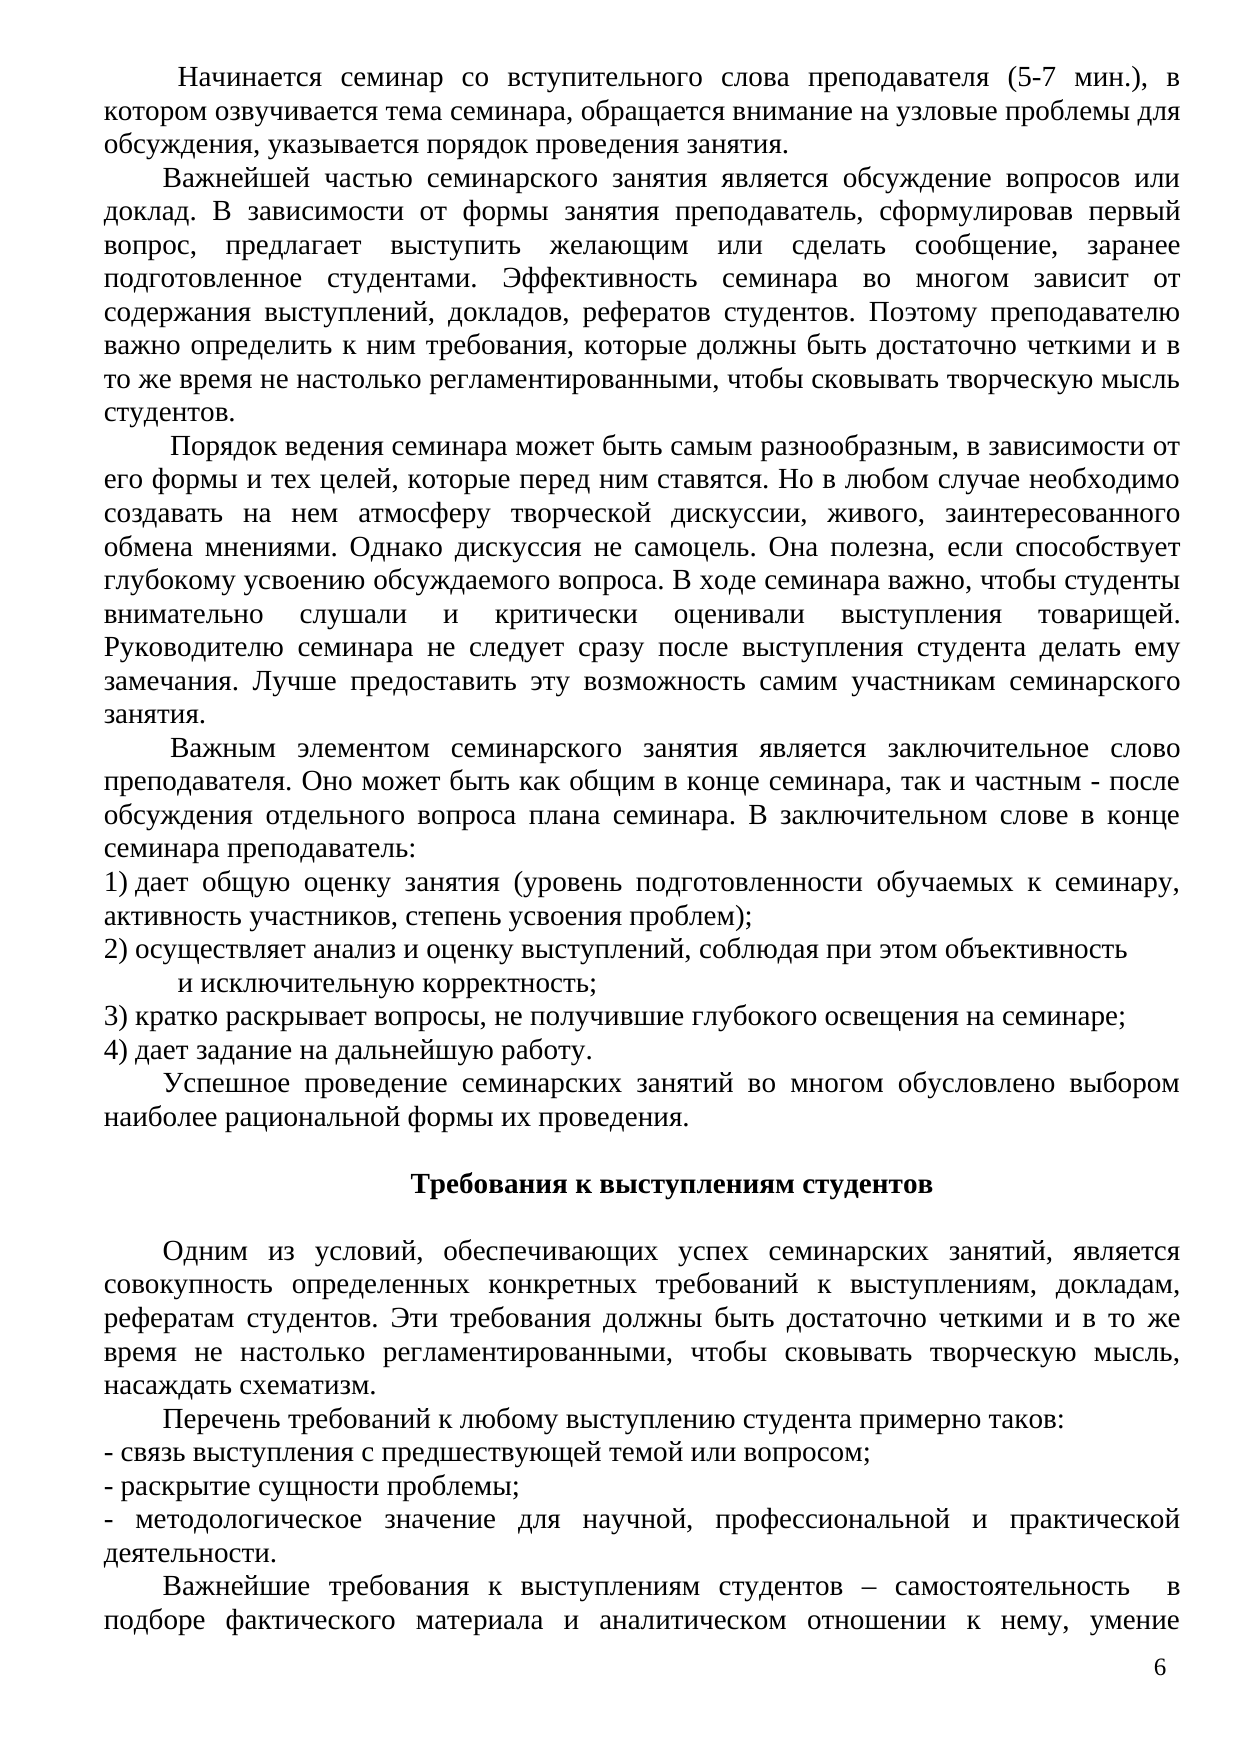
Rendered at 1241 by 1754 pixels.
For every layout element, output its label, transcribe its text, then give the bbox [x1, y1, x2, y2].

text - методологическое значение для научной, профессиональной и практической деятельности. [103, 1501, 1181, 1568]
text Порядок ведения семинара может быть самым разнообразным, в зависимости от его формы и тех целей, которые перед ним ставятся. Но в любом случае необходимо создавать на нем атмосферу творческой дискуссии, живого, заинтересованного обмена мнениями. Однако дискуссия не самоцель. Она полезна, если способствует глубокому усвоению обсуждаемого вопроса. В ходе семинара важно, чтобы студенты внимательно слушали и критически оценивали выступления товарищей. Руководителю семинара не следует сразу после выступления студента делать ему замечания. Лучше предоставить эту возможность самим участникам семинарского занятия. [103, 428, 1181, 730]
text Требования к выступлениям студентов [103, 1166, 1181, 1199]
text - связь выступления с предшествующей темой или вопросом; [103, 1434, 1181, 1468]
text 1) дает общую оценку занятия (уровень подготовленности обучаемых к семинару, активность участников, степень усвоения проблем); [103, 864, 1181, 931]
text Важным элементом семинарского занятия является заключительное слово преподавателя. Оно может быть как общим в конце семинара, так и частным - после обсуждения отдельного вопроса плана семинара. В заключительном слове в конце семинара преподаватель: [103, 730, 1181, 864]
text Одним из условий, обеспечивающих успех семинарских занятий, является совокупность определенных конкретных требований к выступлениям, докладам, рефератам студентов. Эти требования должны быть достаточно четкими и в то же время не настолько регламентированными, чтобы сковывать творческую мысль, насаждать схематизм. [103, 1233, 1181, 1401]
text Перечень требований к любому выступлению студента примерно таков: [103, 1401, 1181, 1434]
text Начинается семинар со вступительного слова преподавателя (5-7 мин.), в котором озвучивается тема семинара, обращается внимание на узловые проблемы для обсуждения, указывается порядок проведения занятия. [103, 59, 1181, 160]
text 4) дает задание на дальнейшую работу. [103, 1032, 1181, 1065]
text 3) кратко раскрывает вопросы, не получившие глубокого освещения на семинаре; [103, 998, 1181, 1032]
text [103, 1568, 1181, 1636]
text Успешное проведение семинарских занятий во многом обусловлено выбором наиболее рациональной формы их проведения. [103, 1065, 1181, 1132]
text 2) осуществляет анализ и оценку выступлений, соблюдая при этом объективность и исключительную корректность; [103, 931, 1181, 998]
text Важнейшей частью семинарского занятия является обсуждение вопросов или доклад. В зависимости от формы занятия преподаватель, сформулировав первый вопрос, предлагает выступить желающим или сделать сообщение, заранее подготовленное студентами. Эффективность семинара во многом зависит от содержания выступлений, докладов, рефератов студентов. Поэтому преподавателю важно определить к ним требования, которые должны быть достаточно четкими и в то же время не настолько регламентированными, чтобы сковывать творческую мысль студентов. [103, 160, 1181, 428]
text - раскрытие сущности проблемы; [103, 1468, 1181, 1501]
